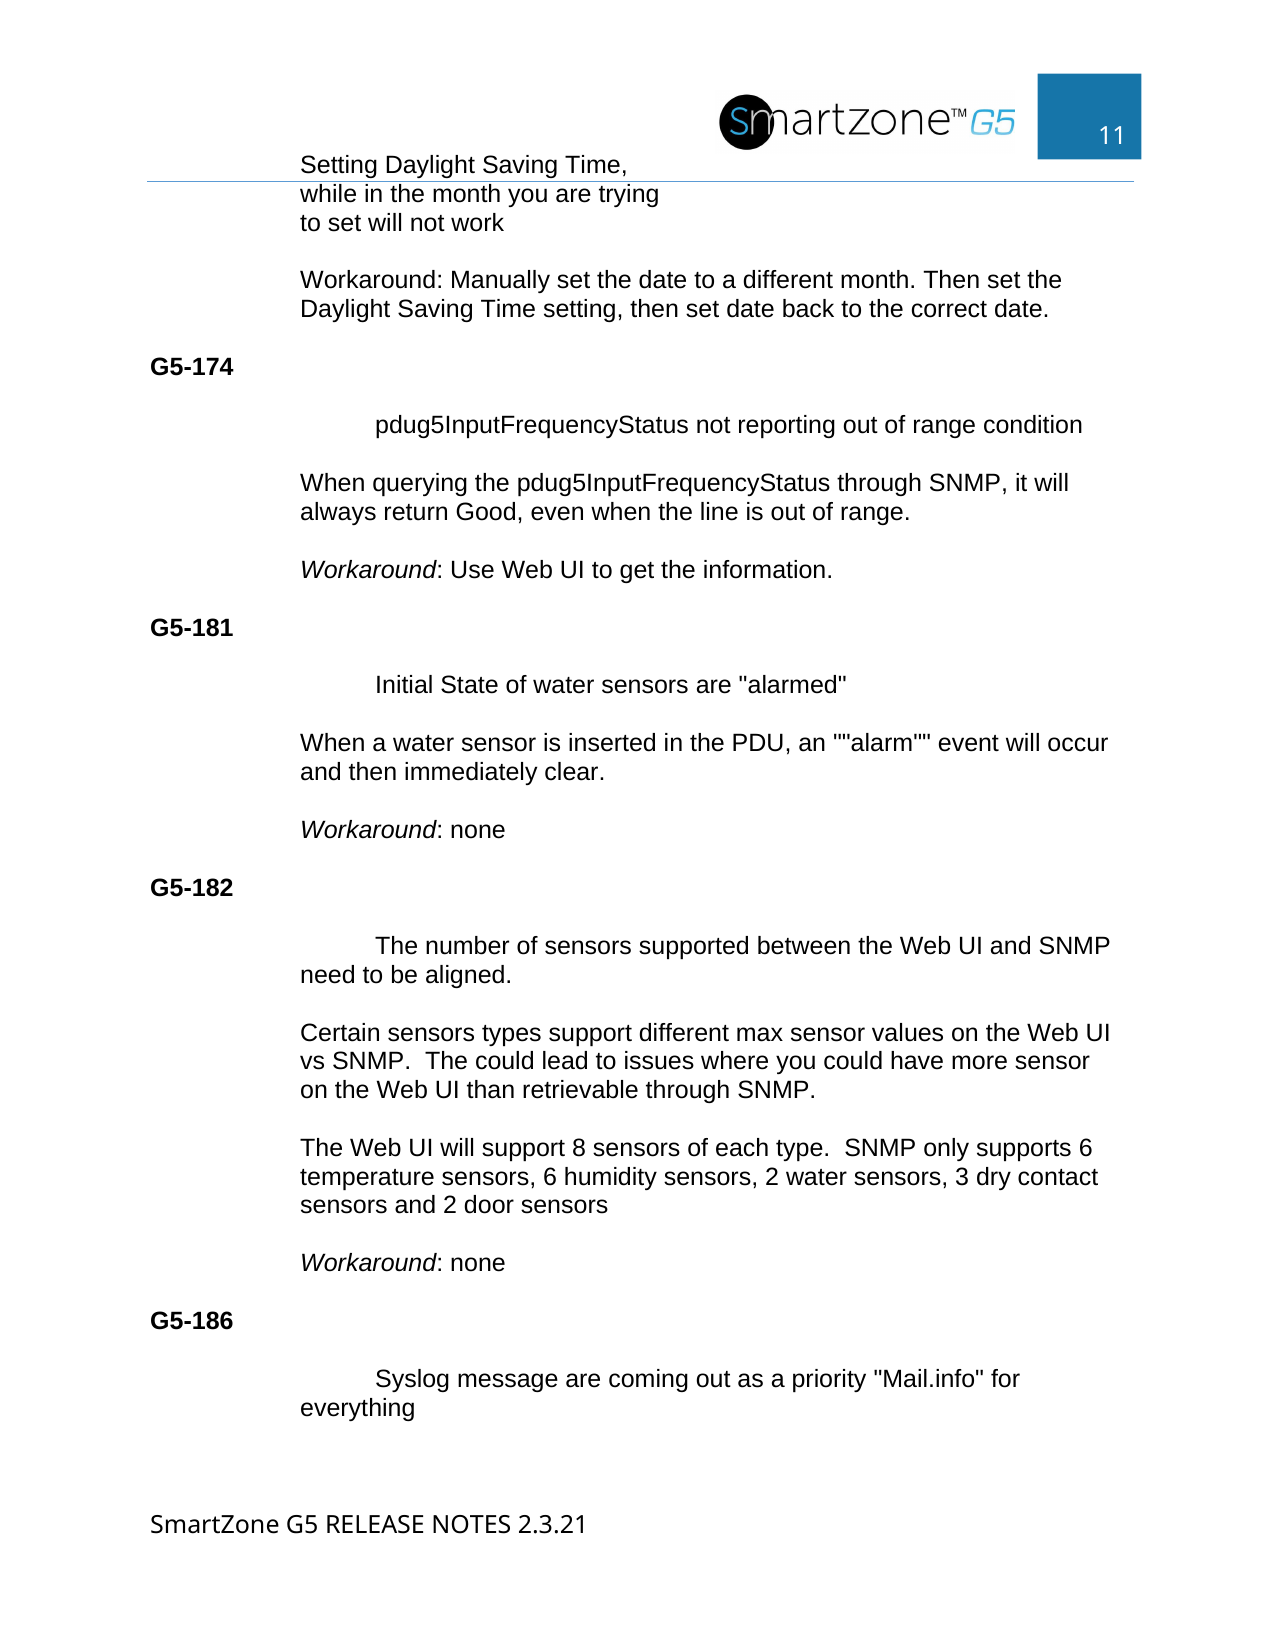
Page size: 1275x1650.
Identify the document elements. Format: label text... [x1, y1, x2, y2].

text G5-182 [150, 873, 1125, 902]
text G5-181 [150, 612, 1125, 641]
text Workaround: Use Web UI to get the information. [300, 554, 1125, 583]
text Syslog message are coming out as a priority "Mail.info" for everything [300, 1364, 1125, 1422]
text G5-186 [150, 1306, 1125, 1335]
text pdug5InputFrequencyStatus not reporting out of range condition [300, 410, 1125, 439]
text Workaround: none [300, 815, 1125, 844]
text Certain sensors types support different max sensor values on the Web UI vs SNMP. The could lead to issues where you could have more sensor on the Web UI than retrievable through SNMP. [300, 1017, 1125, 1104]
text Initial State of water sensors are "alarmed" [300, 670, 1125, 699]
text When a water sensor is inserted in the PDU, an ""alarm"" event will occur and then immediately clear. [300, 728, 1125, 786]
text When querying the pdug5InputFrequencyStatus through SNMP, it will always return Good, even when the line is out of range. [300, 468, 1125, 525]
text The number of sensors supported between the Web UI and SNMP need to be aligned. [300, 931, 1125, 988]
text Setting Daylight Saving Time, while in the month you are trying to set will not work [300, 150, 1125, 236]
text The Web UI will support 8 sensors of each type. SNMP only supports 6 temperature sensors, 6 humidity sensors, 2 water sensors, 3 dry contact sensors and 2 door sensors [300, 1133, 1125, 1219]
text Workaround: none [300, 1248, 1125, 1277]
picture [715, 90, 1015, 150]
text Workaround: Manually set the date to a different month. Then set the Daylight Saving Time setting, then set date back to the correct date. [300, 265, 1125, 323]
text G5-174 [150, 352, 1125, 381]
